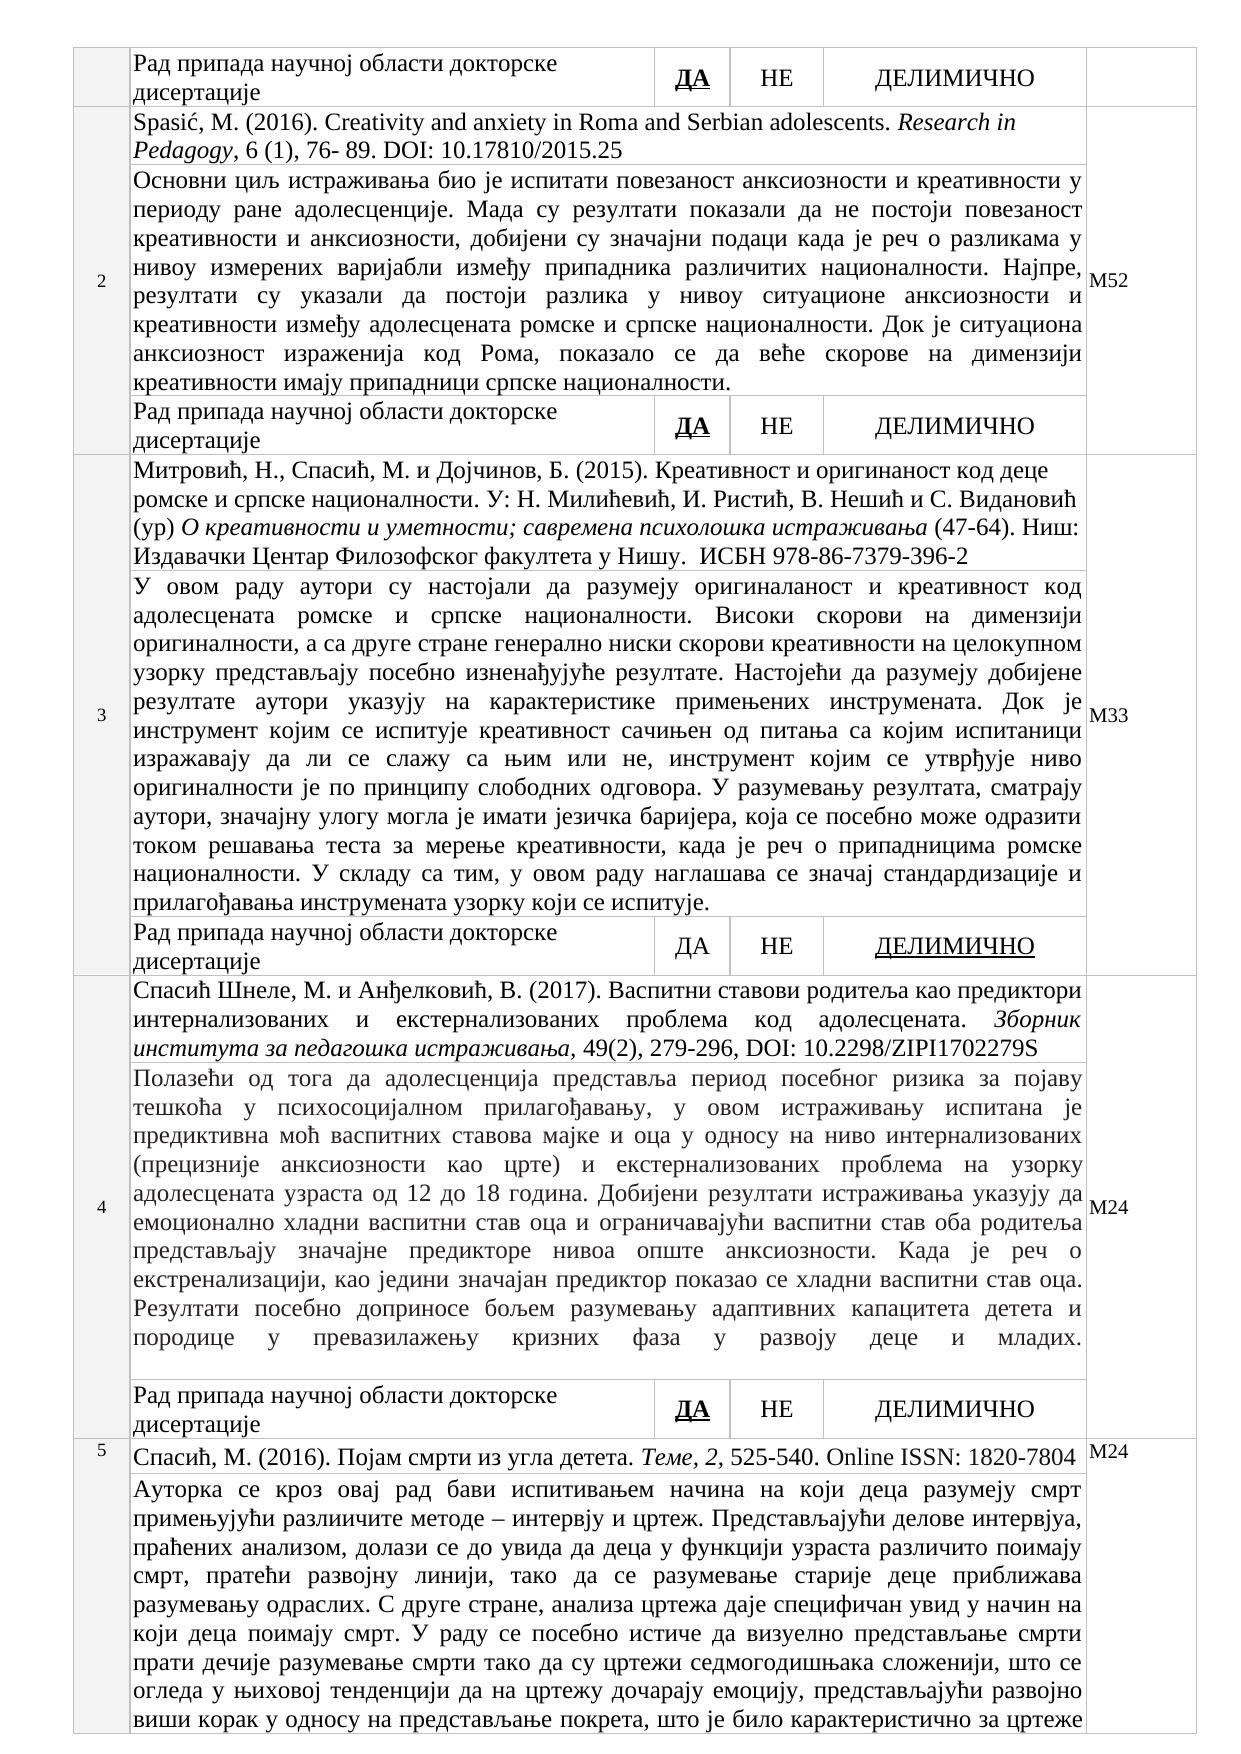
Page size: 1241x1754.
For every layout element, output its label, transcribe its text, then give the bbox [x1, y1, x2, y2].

table_cell М33 [1087, 455, 1196, 974]
table_cell Спасић, М. (2016). Појам смрти из угла детета. Теме, 2, 525-540. Online ISSN: 1820-7804 [131, 1439, 1086, 1473]
table_cell ДА [655, 917, 729, 974]
table_cell ДЕЛИМИЧНО [824, 1380, 1086, 1438]
table_cell 4 [74, 976, 129, 1438]
table_cell Основни циљ истраживања био је испитати повезаност анксиозности и креативности у периоду ране адолесценције. Мада су резултати показали да не постоји повезаност креативности и анксиозности, добијени су значајни подаци када је реч о разликама у нивоу измерених варијабли између припадника различитих националности. Најпре, резултати су указали да постоји разлика у нивоу ситуационе анксиозности и креативности између адолесцената ромске и српске националности. Док је ситуациона анксиозност израженија код Рома, показало се да веће скорове на димензији креативности имају припадници српске националности. [131, 165, 1086, 395]
table_cell ДЕЛИМИЧНО [824, 48, 1086, 106]
table_cell Рад припада научној области докторске дисертације [131, 1380, 654, 1438]
table_cell Спасић Шнеле, М. и Анђелковић, В. (2017). Васпитни ставови родитеља као предиктори интернализованих и екстернализованих проблема код адолесцената. Зборник института за педагошка истраживања, 49(2), 279-296, DOI: 10.2298/ZIPI1702279S [131, 976, 1086, 1062]
table_cell ДЕЛИМИЧНО [824, 917, 1086, 974]
table_cell Митровић, Н., Спасић, М. и Дојчинов, Б. (2015). Креативност и оригинаност код деце ромске и српске националности. У: Н. Милићевић, И. Ристић, В. Нешић и С. Видановић (ур) О креативности и уметности; савремена психолошка истраживања (47-64). Ниш: Издавачки Центар Филозофског факултета у Нишу. ИСБН 978-86-7379-396-2 [131, 455, 1086, 570]
table_cell ДА [655, 1380, 729, 1438]
table_cell НЕ [731, 917, 823, 974]
table_cell 2 [74, 107, 129, 454]
table_cell Рад припада научној области докторске дисертације [131, 917, 654, 974]
table_cell Рад припада научној области докторске дисертације [131, 396, 654, 454]
table_cell Spasić, M. (2016). Creativity and anxiety in Roma and Serbian adolescents. Research in Pedagogy, 6 (1), 76- 89. DOI: 10.17810/2015.25 [131, 107, 1086, 164]
table_cell НЕ [731, 1380, 823, 1438]
table_cell НЕ [731, 48, 823, 106]
table_cell 5 [74, 1439, 129, 1733]
table_cell НЕ [731, 396, 823, 454]
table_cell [131, 1474, 1086, 1733]
table_cell 3 [74, 455, 129, 974]
table_cell М24 [1087, 976, 1196, 1438]
table_cell М52 [1087, 107, 1196, 454]
table_cell У овом раду аутори су настојали да разумеју оригиналаност и креативност код адолесцената ромске и српске националности. Високи скорови на димензији оригиналности, а са друге стране генерално ниски скорови креативности на целокупном узорку представљају посебно изненађујуће резултате. Настојећи да разумеју добијене резултате аутори указују на карактеристике примењених инструмената. Док је инструмент којим се испитује креативност сачињен од питања са којим испитаници изражавају да ли се слажу са њим или не, инструмент којим се утврђује ниво оригиналности је по принципу слободних одговора. У разумевању резултата, сматрају аутори, значајну улогу могла је имати језичка баријера, која се посебно може одразити током решавања теста за мерење креативности, када је реч о припадницима ромске националности. У складу са тим, у овом раду наглашава се значај стандардизације и прилагођавања инструмената узорку који се испитује. [131, 571, 1086, 916]
table_cell ДА [655, 396, 729, 454]
table_cell ДА [655, 48, 729, 106]
table_cell Рад припада научној области докторске дисертације [131, 48, 654, 106]
table_cell Полазећи од тога да адолесценција представља период посебног ризика за појаву тешкоћа у психосоцијалном прилагођавању, у овом истраживању испитана је предиктивна моћ васпитних ставова мајке и оца у односу на ниво интернализованих (прецизније анксиозности као црте) и екстернализованих проблема на узорку адолесцената узраста од 12 до 18 година. Добијени резултати истраживања указују да емоционално хладни васпитни став оца и ограничавајући васпитни став оба родитеља представљају значајне предикторе нивоа опште анксиозности. Када је реч о екстренализацији, као једини значајан предиктор показао се хладни васпитни став оца. Резултати посебно доприносе бољем разумевању адаптивних капацитета детета и породице у превазилажењу кризних фаза у развоју деце и младих. [131, 1063, 1086, 1379]
table_cell М24 [1087, 1439, 1196, 1733]
table_cell ДЕЛИМИЧНО [824, 396, 1086, 454]
